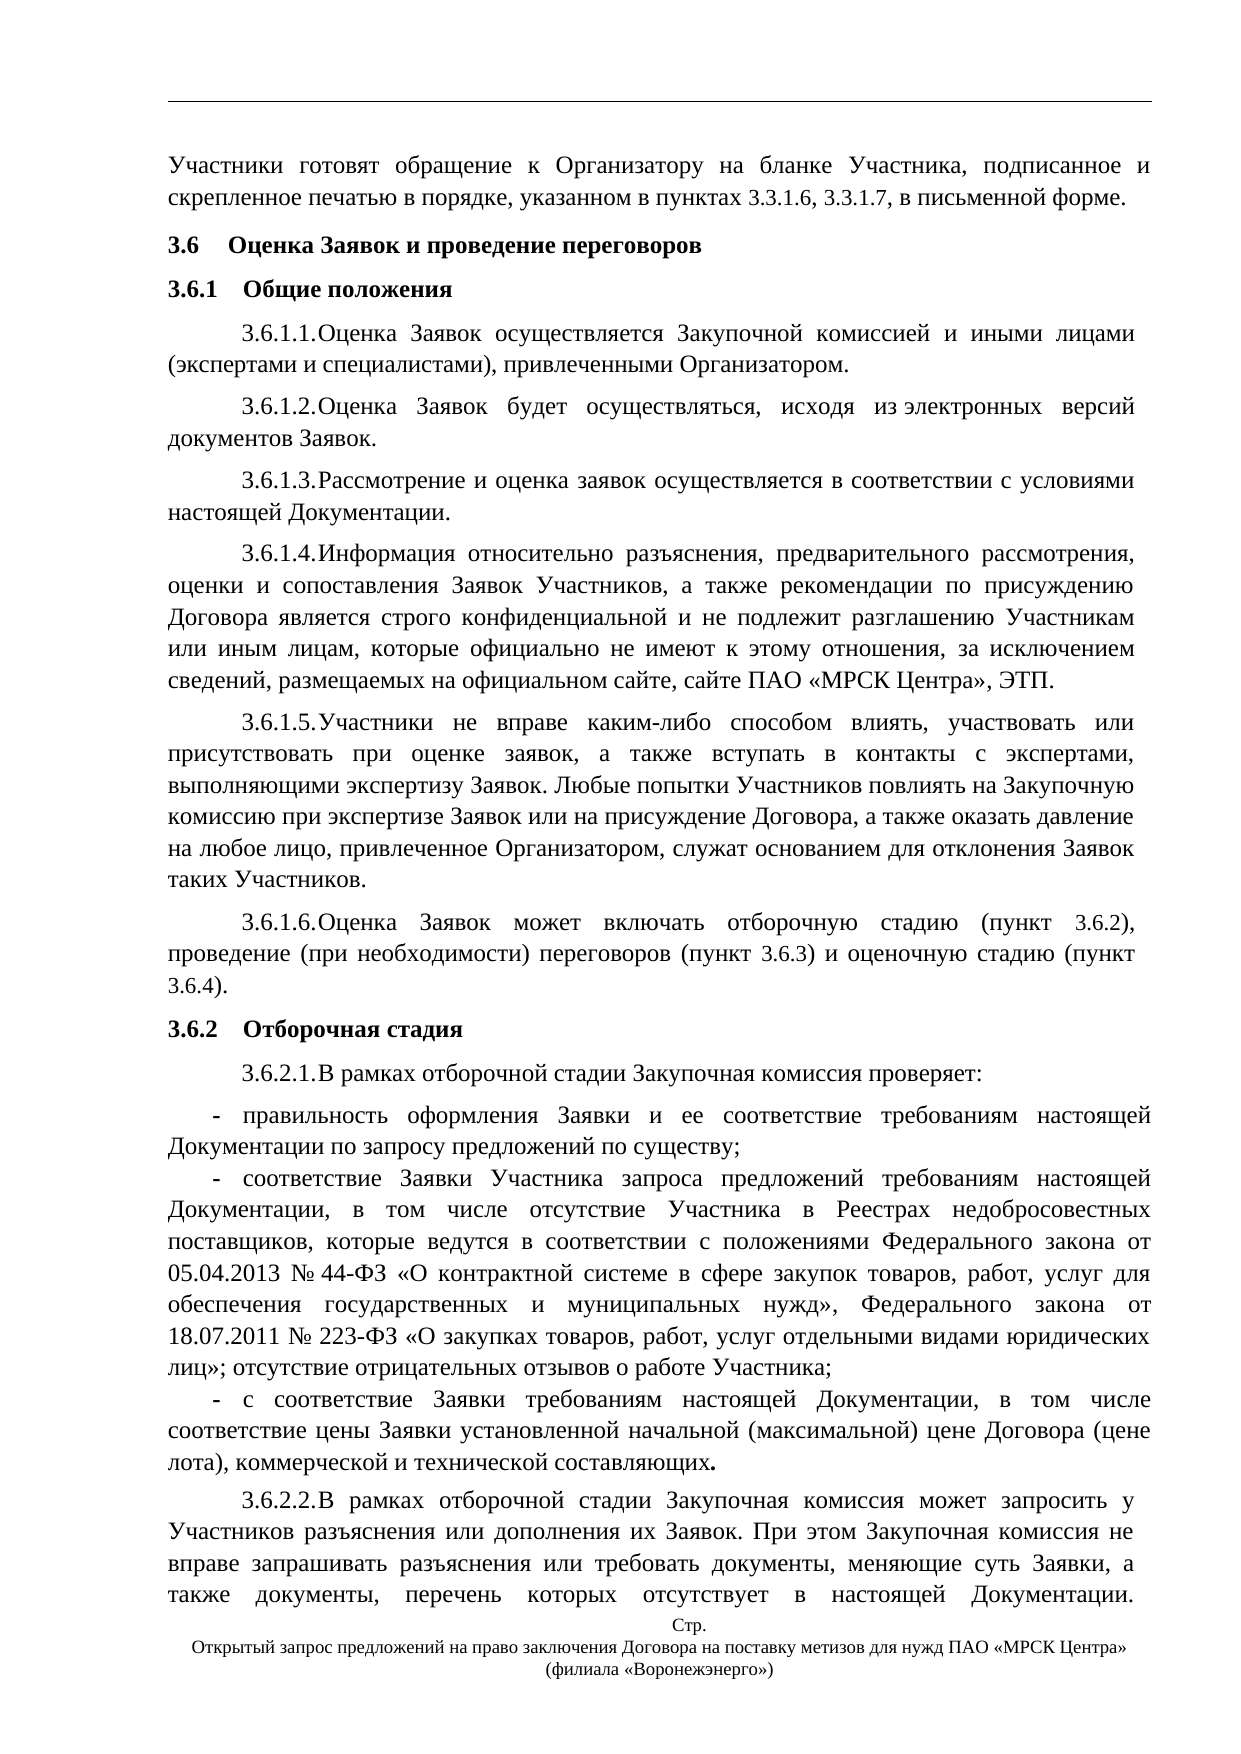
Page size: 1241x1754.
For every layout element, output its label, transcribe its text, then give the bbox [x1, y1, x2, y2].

list Оценка Заявок может включать отборочную стадию (пункт 3.6.2), проведение (при необходимости) переговоров (пункт 3.6.3) и оценочную стадию (пункт 3.6.4). [168, 907, 1135, 998]
list Участники не вправе каким-либо способом влиять, участвовать или присутствовать при оценке заявок, а также вступать в контакты с экспертами, выполняющими экспертизу Заявок. Любые попытки Участников повлиять на Закупочную комиссию при экспертизе Заявок или на присуждение Договора, а также оказать давление на любое лицо, привлеченное Организатором, служат основанием для отклонения Заявок таких Участников. [168, 707, 1135, 893]
list Информация относительно разъяснения, предварительного рассмотрения, оценки и сопоставления Заявок Участников, а также рекомендации по присуждению Договора является строго конфиденциальной и не подлежит разглашению Участникам или иным лицам, которые официально не имеют к этому отношения, за исключением сведений, размещаемых на официальном сайте, сайте ПАО «МРСК Центра», ЭТП. [168, 538, 1135, 693]
list Рассмотрение и оценка заявок осуществляется в соответствии с условиями настоящей Документации. [168, 465, 1135, 525]
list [168, 1485, 1135, 1608]
list Оценка Заявок будет осуществляться, исходя из электронных версий документов Заявок. [168, 391, 1135, 452]
list с соответствие Заявки требованиям настоящей Документации, в том числе соответствие цены Заявки установленной начальной (максимальной) цене Договора (цене лота), коммерческой и технической составляющих. [168, 1384, 1152, 1476]
list соответствие Заявки Участника запроса предложений требованиям настоящей Документации, в том числе отсутствие Участника в Реестрах недобросовестных поставщиков, которые ведутся в соответствии с положениями Федерального закона от 05.04.2013 № 44-ФЗ «О контрактной системе в сфере закупок товаров, работ, услуг для обеспечения государственных и муниципальных нужд», Федерального закона от 18.07.2011 № 223-ФЗ «О закупках товаров, работ, услуг отдельными видами юридических лиц»; отсутствие отрицательных отзывов о работе Участника; [168, 1163, 1152, 1381]
list Оценка Заявок осуществляется Закупочной комиссией и иными лицами (экспертами и специалистами), привлеченными Организатором. [168, 318, 1135, 378]
list правильность оформления Заявки и ее соответствие требованиям настоящей Документации по запросу предложений по существу; [168, 1100, 1152, 1160]
subtitle Общие положения [168, 274, 1152, 303]
subtitle Отборочная стадия [168, 1014, 1152, 1042]
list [168, 150, 1152, 210]
subtitle Оценка Заявок и проведение переговоров [168, 230, 1152, 258]
list В рамках отборочной стадии Закупочная комиссия проверяет: [168, 1058, 1135, 1087]
